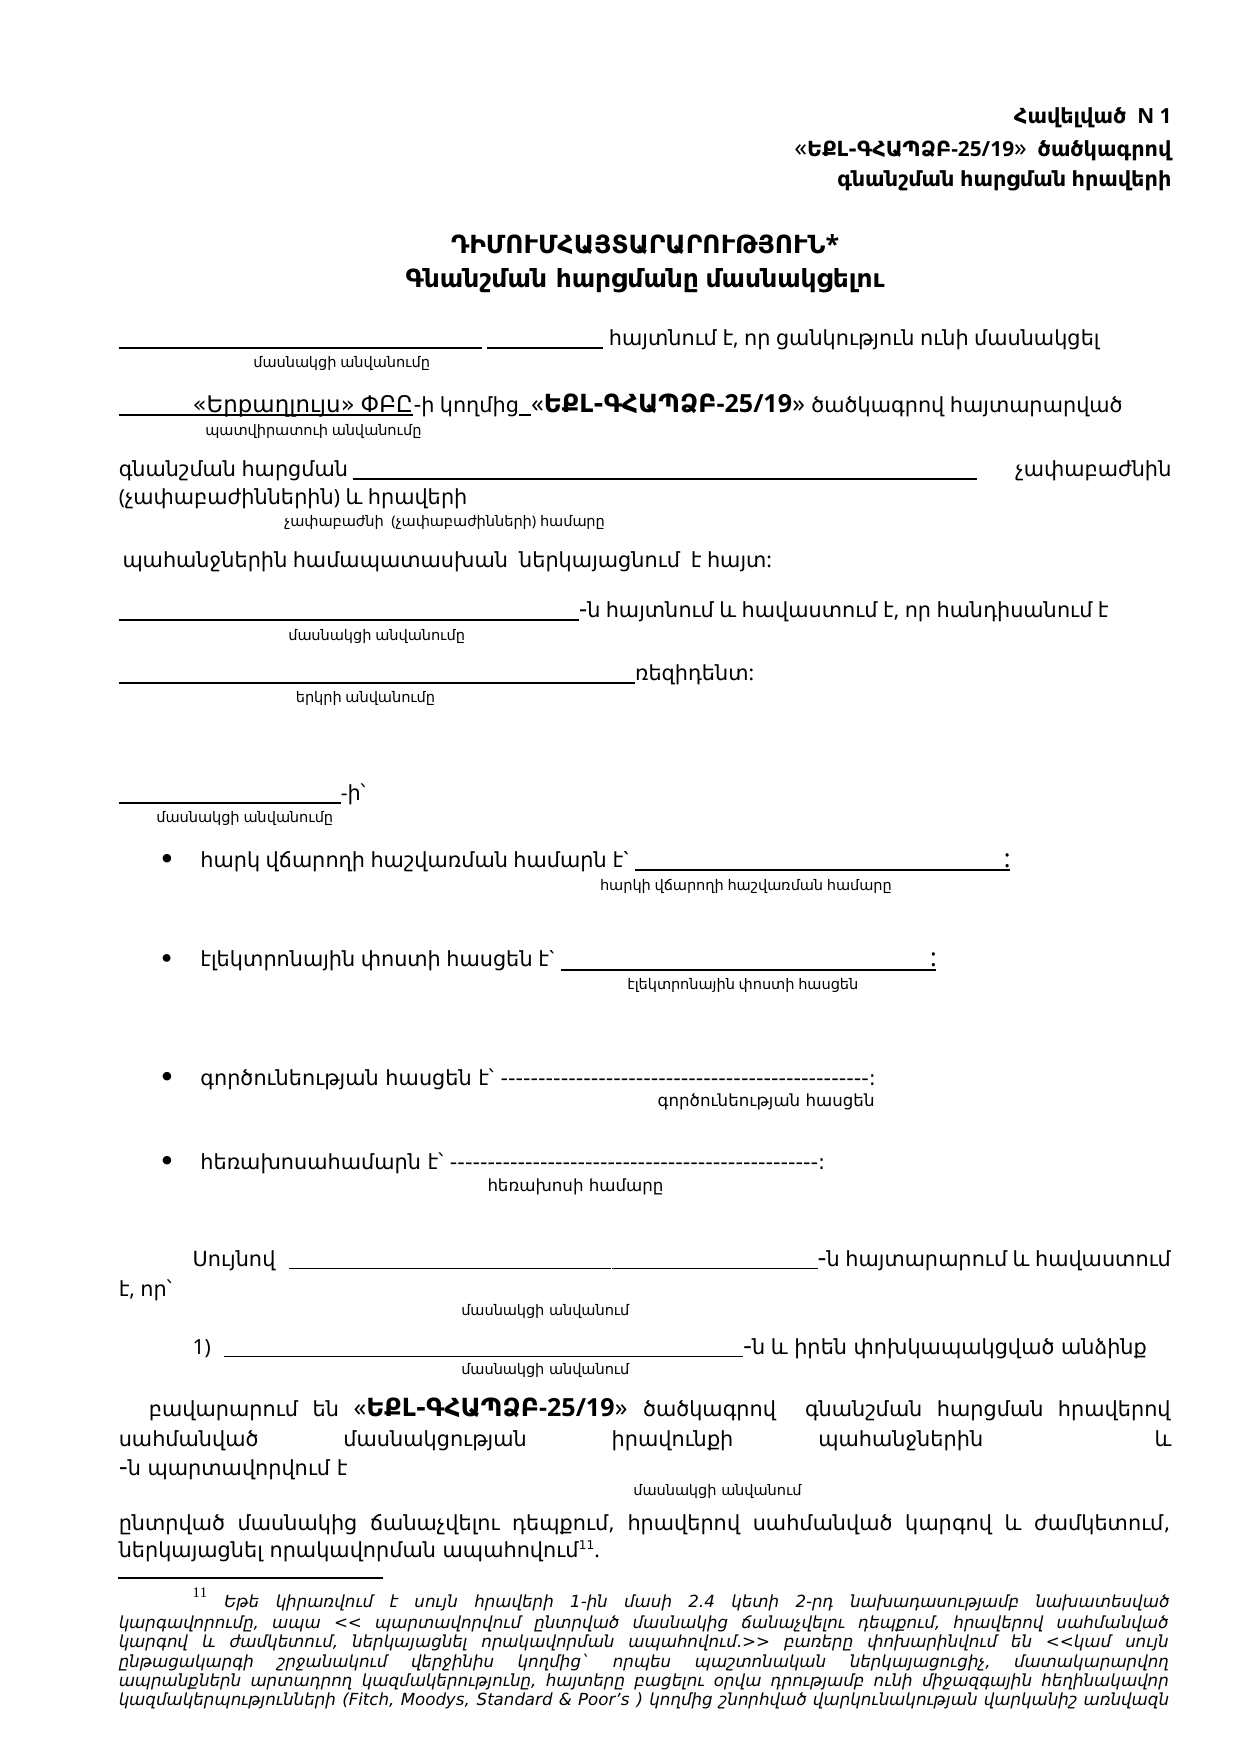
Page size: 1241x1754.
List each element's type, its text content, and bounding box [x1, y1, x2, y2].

subtitle Գնանշման հարցմանը մասնակցելու [118, 260, 1171, 294]
text 1) -ն և իրեն փոխկապակցված անձինք [118, 1331, 1171, 1361]
text մասնակցի անվանում [118, 1361, 1171, 1390]
text գնանշման հարցման չափաբաժնին (չափաբաժիններին) և հրավերի [118, 454, 1171, 511]
text մասնակցի անվանումը [118, 352, 1171, 386]
text մասնակցի անվանում [118, 1302, 1171, 1331]
text գնանշման հարցման հրավերի [118, 164, 1171, 192]
text երկրի անվանումը [118, 687, 1171, 721]
text հայտնում է, որ ցանկություն ունի մասնակցել [118, 323, 1171, 352]
text հեռախոսի համարը [487, 1175, 1171, 1195]
text գործունեության հասցեն [118, 1091, 1171, 1111]
text հարկի վճարողի հաշվառման համարը [266, 874, 1171, 909]
text էլեկտրոնային փոստի հասցեն [118, 974, 1171, 1008]
text բավարարում են «ԵՔԼ-ԳՀԱՊՁԲ-25/19» ծածկագրով գնանշման հարցման հրավերով սահմանված մասնակցության իրավունքի պահանջներին և -ն պարտավորվում է [118, 1390, 1171, 1482]
text մասնակցի անվանումը [118, 806, 1171, 841]
text -ի՝ [118, 778, 1171, 806]
text Հավելված N 1 [118, 101, 1171, 130]
text «Երքաղլույս» ՓԲԸ -ի կողմից «ԵՔԼ-ԳՀԱՊՁԲ-25/19» ծածկագրով հայտարարված [118, 386, 1171, 420]
text ռեզիդենտ: [118, 658, 1171, 687]
text Սույնով -ն հայտարարում և հավաստում է, որ՝ [118, 1243, 1171, 1302]
text մասնակցի անվանում [118, 1482, 1171, 1511]
text պատվիրատուի անվանումը [118, 420, 1171, 454]
text -ն հայտնում և հավաստում է, որ հանդիսանում է [118, 590, 1171, 624]
text «ԵՔԼ-ԳՀԱՊՁԲ-25/19» ծածկագրով [118, 130, 1171, 164]
text պահանջներին համապատասխան ներկայացնում է հայտ: [118, 545, 1171, 573]
list հեռախոսահամարն է՝ -------------------------------------------------: [163, 1147, 1171, 1175]
text չափաբաժնի (չափաբաժինների) համարը [118, 511, 1171, 545]
list էլեկտրոնային փոստի հասցեն է` : [163, 940, 1171, 974]
text մասնակցի անվանումը [118, 624, 1171, 658]
list հարկ վճարողի հաշվառման համարն է` : [163, 841, 1171, 874]
text ընտրված մասնակից ճանաչվելու դեպքում, հրավերով սահմանված կարգով և ժամկետում, ներկայացնել որակավորման ապահովում. [118, 1511, 1171, 1563]
list գործունեության հասցեն է՝ -------------------------------------------------: [163, 1063, 1171, 1091]
text ԴԻՄՈՒՄՀԱՅՏԱՐԱՐՈՒԹՅՈՒՆ* [118, 226, 1171, 260]
